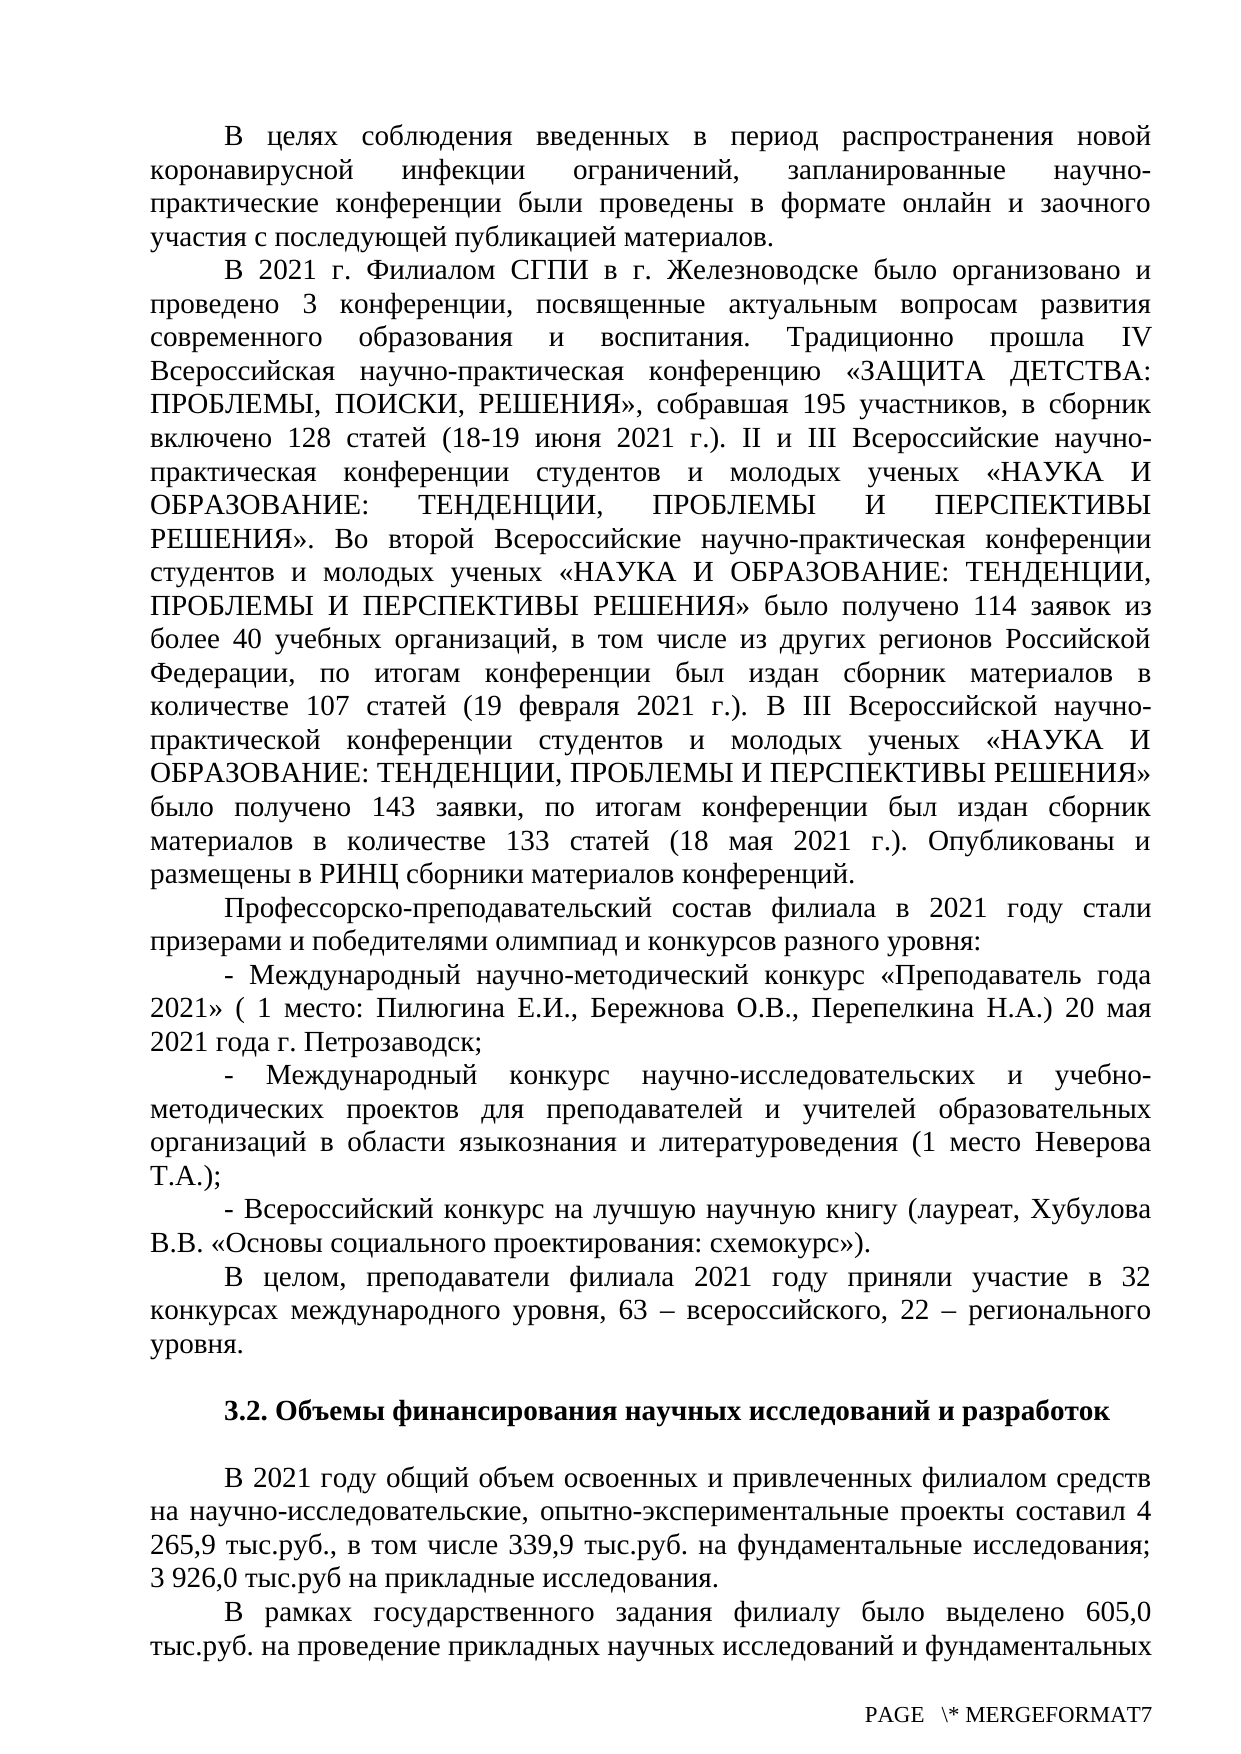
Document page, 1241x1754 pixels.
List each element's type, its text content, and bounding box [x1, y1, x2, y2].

text - Всероссийский конкурс на лучшую научную книгу (лауреат, Хубулова В.В. «Основы социального проектирования: схемокурс»). [150, 1192, 1152, 1259]
text Профессорско-преподавательский состав филиала в 2021 году стали призерами и победителями олимпиад и конкурсов разного уровня: [150, 890, 1152, 957]
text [150, 1594, 1152, 1661]
text В целях соблюдения введенных в период распространения новой коронавирусной инфекции ограничений, запланированные научно-практические конференции были проведены в формате онлайн и заочного участия с последующей публикацией материалов. [150, 118, 1152, 252]
text В 2021 г. Филиалом СГПИ в г. Железноводске было организовано и проведено 3 конференции, посвященные актуальным вопросам развития современного образования и воспитания. Традиционно прошла IV Всероссийская научно-практическая конференцию «ЗАЩИТА ДЕТСТВА: ПРОБЛЕМЫ, ПОИСКИ, РЕШЕНИЯ», собравшая 195 участников, в сборник включено 128 статей (18-19 июня 2021 г.). II и III Всероссийские научно-практическая конференции студентов и молодых ученых «НАУКА И ОБРАЗОВАНИЕ: ТЕНДЕНЦИИ, ПРОБЛЕМЫ И ПЕРСПЕКТИВЫ РЕШЕНИЯ». Во второй Всероссийские научно-практическая конференции студентов и молодых ученых «НАУКА И ОБРАЗОВАНИЕ: ТЕНДЕНЦИИ, ПРОБЛЕМЫ И ПЕРСПЕКТИВЫ РЕШЕНИЯ» было получено 114 заявок из более 40 учебных организаций, в том числе из других регионов Российской Федерации, по итогам конференции был издан сборник материалов в количестве 107 статей (19 февраля 2021 г.). В III Всероссийской научно-практической конференции студентов и молодых ученых «НАУКА И ОБРАЗОВАНИЕ: ТЕНДЕНЦИИ, ПРОБЛЕМЫ И ПЕРСПЕКТИВЫ РЕШЕНИЯ» было получено 143 заявки, по итогам конференции был издан сборник материалов в количестве 133 статей (18 мая 2021 г.). Опубликованы и размещены в РИНЦ сборники материалов конференций. [150, 252, 1152, 890]
text - Международный научно-методический конкурс «Преподаватель года 2021» ( 1 место: Пилюгина Е.И., Бережнова О.В., Перепелкина Н.А.) 20 мая 2021 года г. Петрозаводск; [150, 957, 1152, 1057]
text 3.2. Объемы финансирования научных исследований и разработок [150, 1393, 1152, 1426]
text В 2021 году общий объем освоенных и привлеченных филиалом средств на научно-исследовательские, опытно-экспериментальные проекты составил 4 265,9 тыс.руб., в том числе 339,9 тыс.руб. на фундаментальные исследования; 3 926,0 тыс.руб на прикладные исследования. [150, 1460, 1152, 1594]
text - Международный конкурс научно-исследовательских и учебно-методических проектов для преподавателей и учителей образовательных организаций в области языкознания и литературоведения (1 место Неверова Т.А.); [150, 1057, 1152, 1192]
text В целом, преподаватели филиала 2021 году приняли участие в 32 конкурсах международного уровня, 63 – всероссийского, 22 – регионального уровня. [150, 1259, 1152, 1359]
